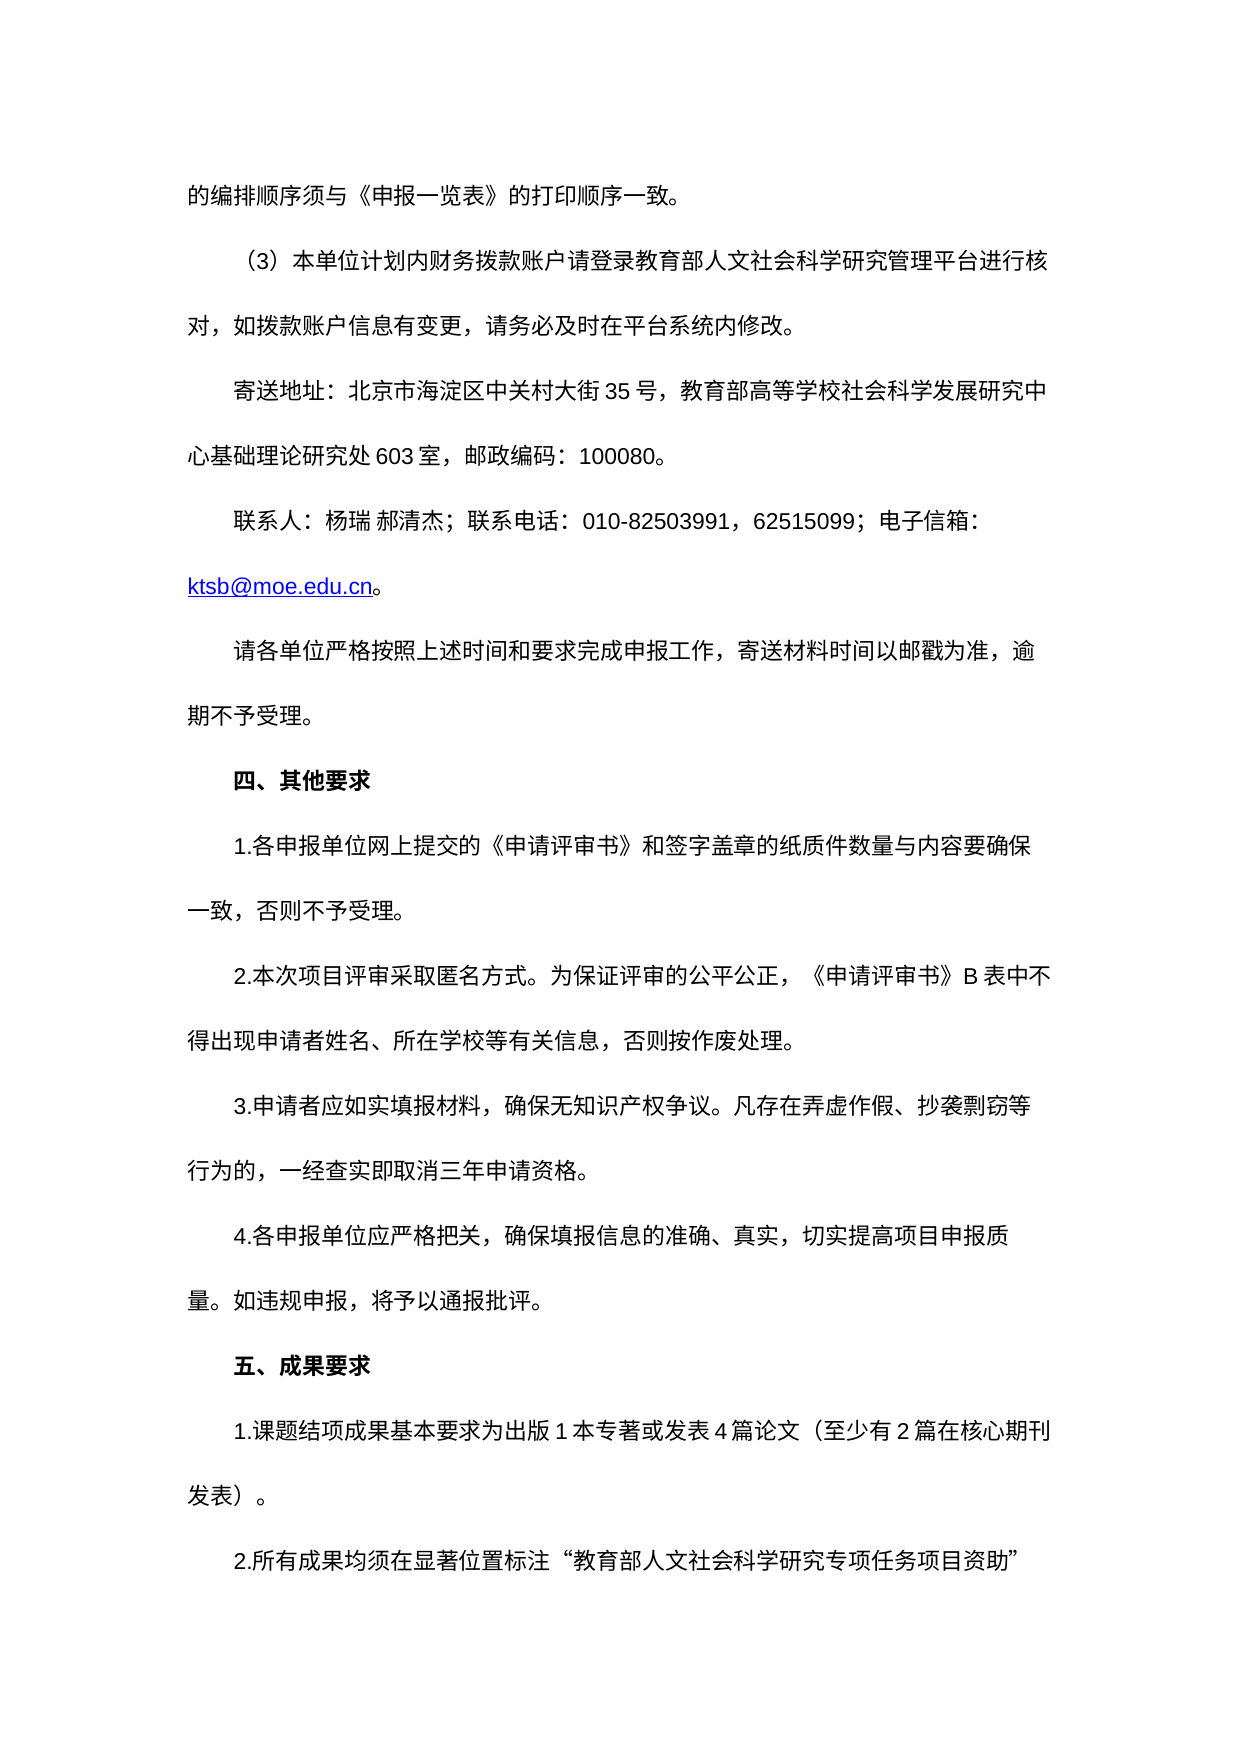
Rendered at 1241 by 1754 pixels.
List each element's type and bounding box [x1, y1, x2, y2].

table_cell [188, 162, 1053, 1592]
